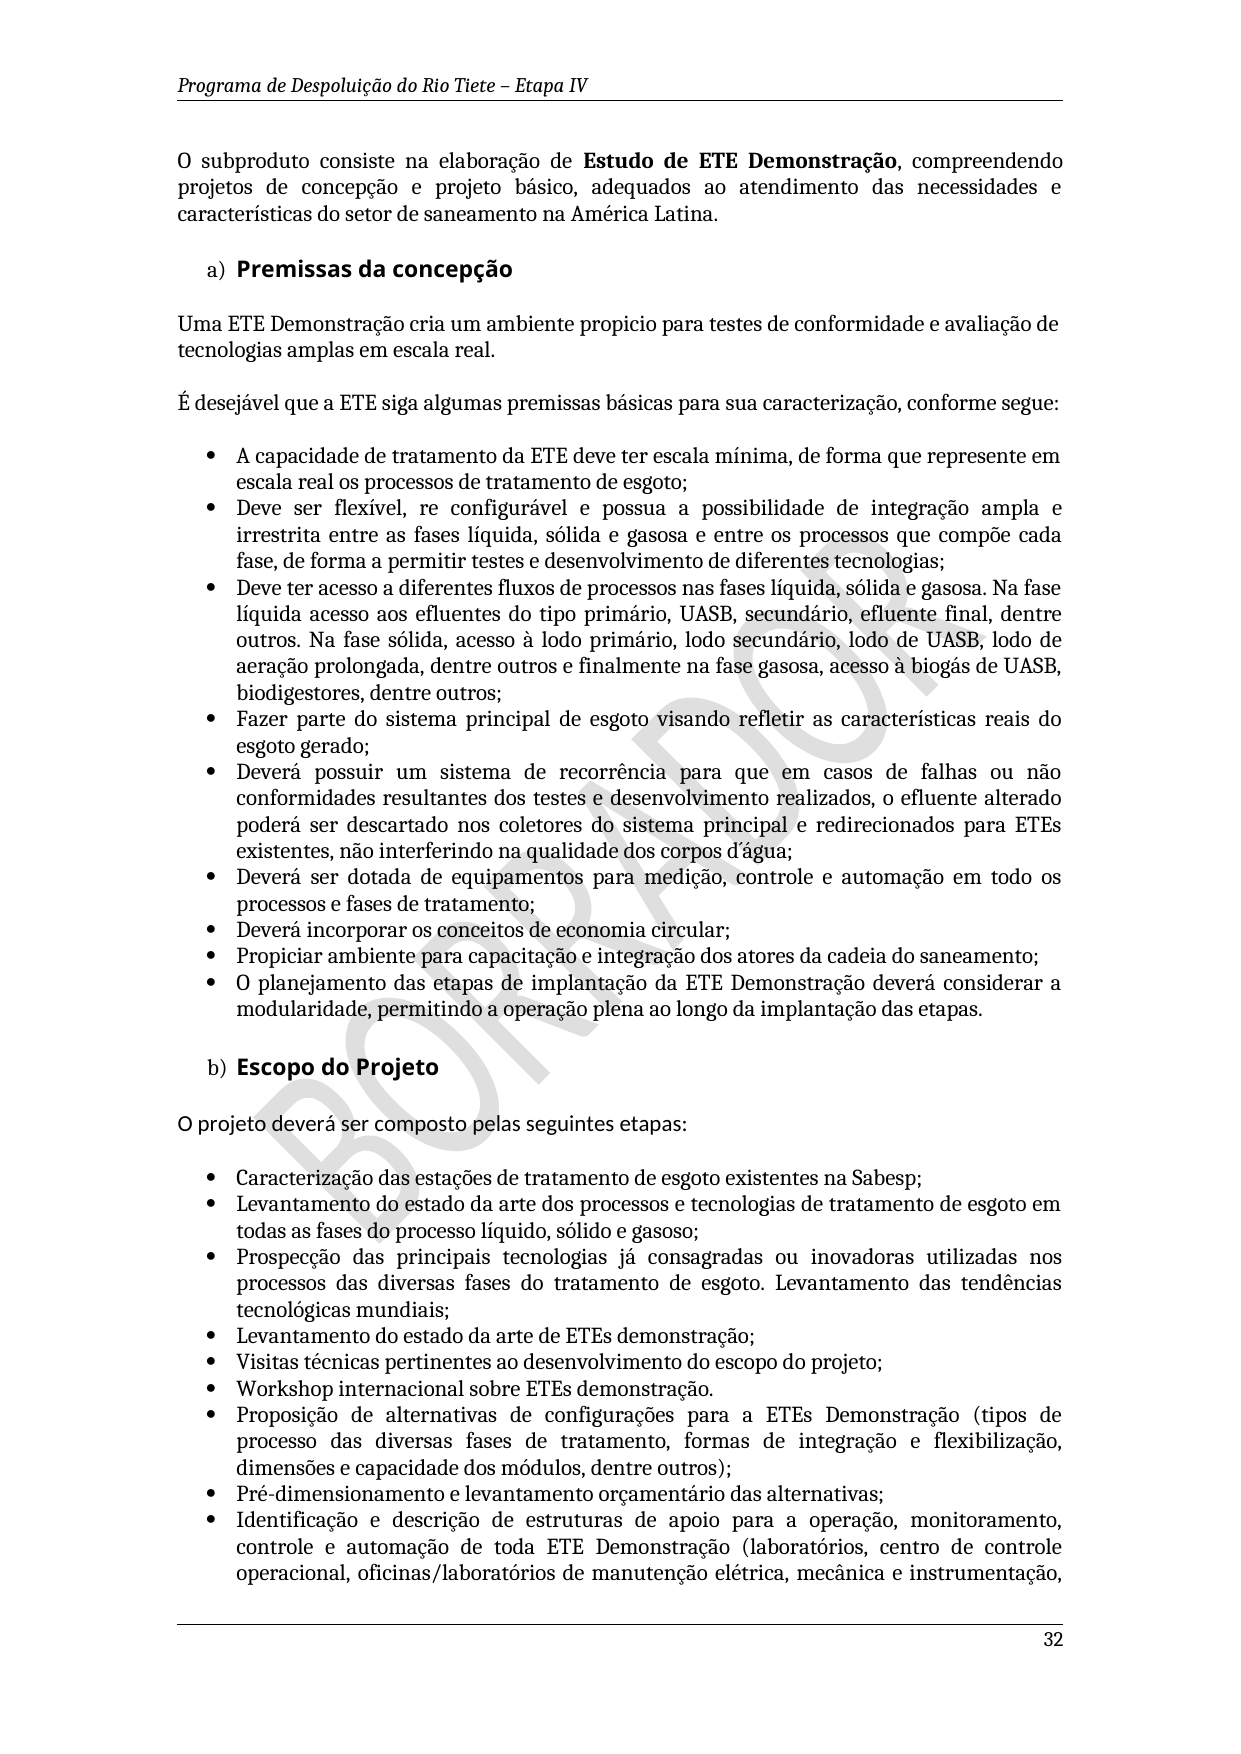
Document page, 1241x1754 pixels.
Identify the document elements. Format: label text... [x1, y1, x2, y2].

list Propiciar ambiente para capacitação e integração dos atores da cadeia do saneamento; [207, 943, 1063, 969]
list Levantamento do estado da arte de ETEs demonstração; [207, 1323, 1063, 1349]
text É desejável que a ETE siga algumas premissas básicas para sua caracterização, conforme segue: [177, 390, 1063, 416]
list O planejamento das etapas de implantação da ETE Demonstração deverá considerar a modularidade, permitindo a operação plena ao longo da implantação das etapas. [207, 969, 1063, 1022]
list Visitas técnicas pertinentes ao desenvolvimento do escopo do projeto; [207, 1349, 1063, 1376]
list Deverá ser dotada de equipamentos para medição, controle e automação em todo os processos e fases de tratamento; [207, 864, 1063, 917]
list Deve ser flexível, re configurável e possua a possibilidade de integração ampla e irrestrita entre as fases líquida, sólida e gasosa e entre os processos que compõe cada fase, de forma a permitir testes e desenvolvimento de diferentes tecnologias; [207, 495, 1063, 574]
text O projeto deverá ser composto pelas seguintes etapas: [177, 1109, 1063, 1137]
text tecnologias amplas em escala real. [177, 337, 1063, 363]
list Premissas da concepção [207, 253, 1063, 284]
list A capacidade de tratamento da ETE deve ter escala mínima, de forma que represente em escala real os processos de tratamento de esgoto; [207, 442, 1063, 495]
list Prospecção das principais tecnologias já consagradas ou inovadoras utilizadas nos processos das diversas fases do tratamento de esgoto. Levantamento das tendências tecnológicas mundiais; [207, 1244, 1063, 1323]
list Caracterização das estações de tratamento de esgoto existentes na Sabesp; [207, 1165, 1063, 1191]
list Fazer parte do sistema principal de esgoto visando refletir as características reais do esgoto gerado; [207, 706, 1063, 759]
text O subproduto consiste na elaboração de Estudo de ETE Demonstração, compreendendo projetos de concepção e projeto básico, adequados ao atendimento das necessidades e características do setor de saneamento na América Latina. [177, 148, 1063, 227]
list Pré-dimensionamento e levantamento orçamentário das alternativas; [207, 1481, 1063, 1507]
list Deverá incorporar os conceitos de economia circular; [207, 917, 1063, 943]
list Deverá possuir um sistema de recorrência para que em casos de falhas ou não conformidades resultantes dos testes e desenvolvimento realizados, o efluente alterado poderá ser descartado nos coletores do sistema principal e redirecionados para ETEs existentes, não interferindo na qualidade dos corpos d´água; [207, 759, 1063, 864]
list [207, 1507, 1063, 1586]
list Escopo do Projeto [207, 1051, 1063, 1082]
list Workshop internacional sobre ETEs demonstração. [207, 1376, 1063, 1402]
list Deve ter acesso a diferentes fluxos de processos nas fases líquida, sólida e gasosa. Na fase líquida acesso aos efluentes do tipo primário, UASB, secundário, efluente final, dentre outros. Na fase sólida, acesso à lodo primário, lodo secundário, lodo de UASB, lodo de aeração prolongada, dentre outros e finalmente na fase gasosa, acesso à biogás de UASB, biodigestores, dentre outros; [207, 574, 1063, 706]
text Uma ETE Demonstração cria um ambiente propicio para testes de conformidade e avaliação de [177, 311, 1063, 337]
list Proposição de alternativas de configurações para a ETEs Demonstração (tipos de processo das diversas fases de tratamento, formas de integração e flexibilização, dimensões e capacidade dos módulos, dentre outros); [207, 1402, 1063, 1481]
list Levantamento do estado da arte dos processos e tecnologias de tratamento de esgoto em todas as fases do processo líquido, sólido e gasoso; [207, 1191, 1063, 1244]
